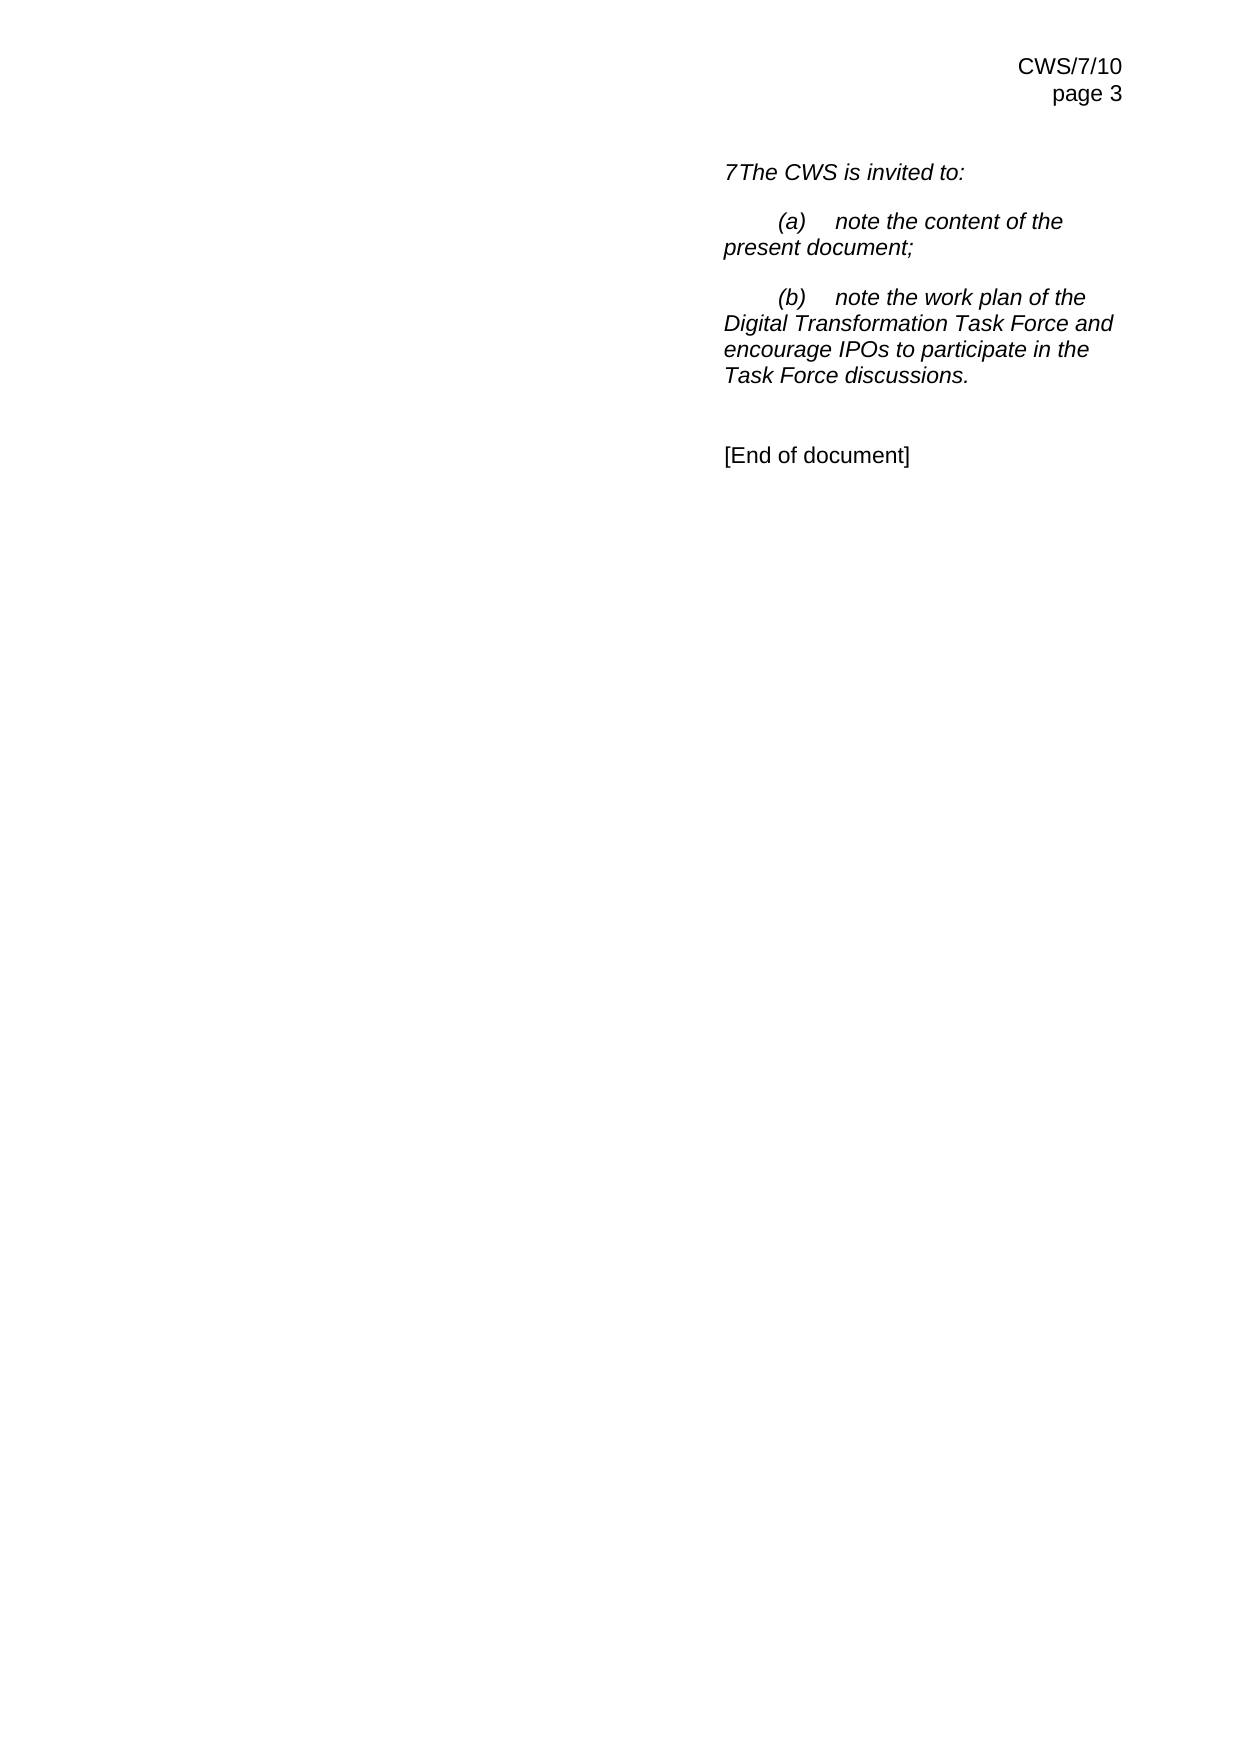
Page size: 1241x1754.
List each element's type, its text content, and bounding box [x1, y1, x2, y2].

text (a) note the content of the present document; [724, 208, 1122, 261]
text [End of document] [724, 442, 1122, 468]
text (b) note the work plan of the Digital Transformation Task Force and encourage IPOs to participate in the Task Force discussions. [724, 283, 1122, 389]
list The CWS is invited to: [724, 158, 1122, 185]
